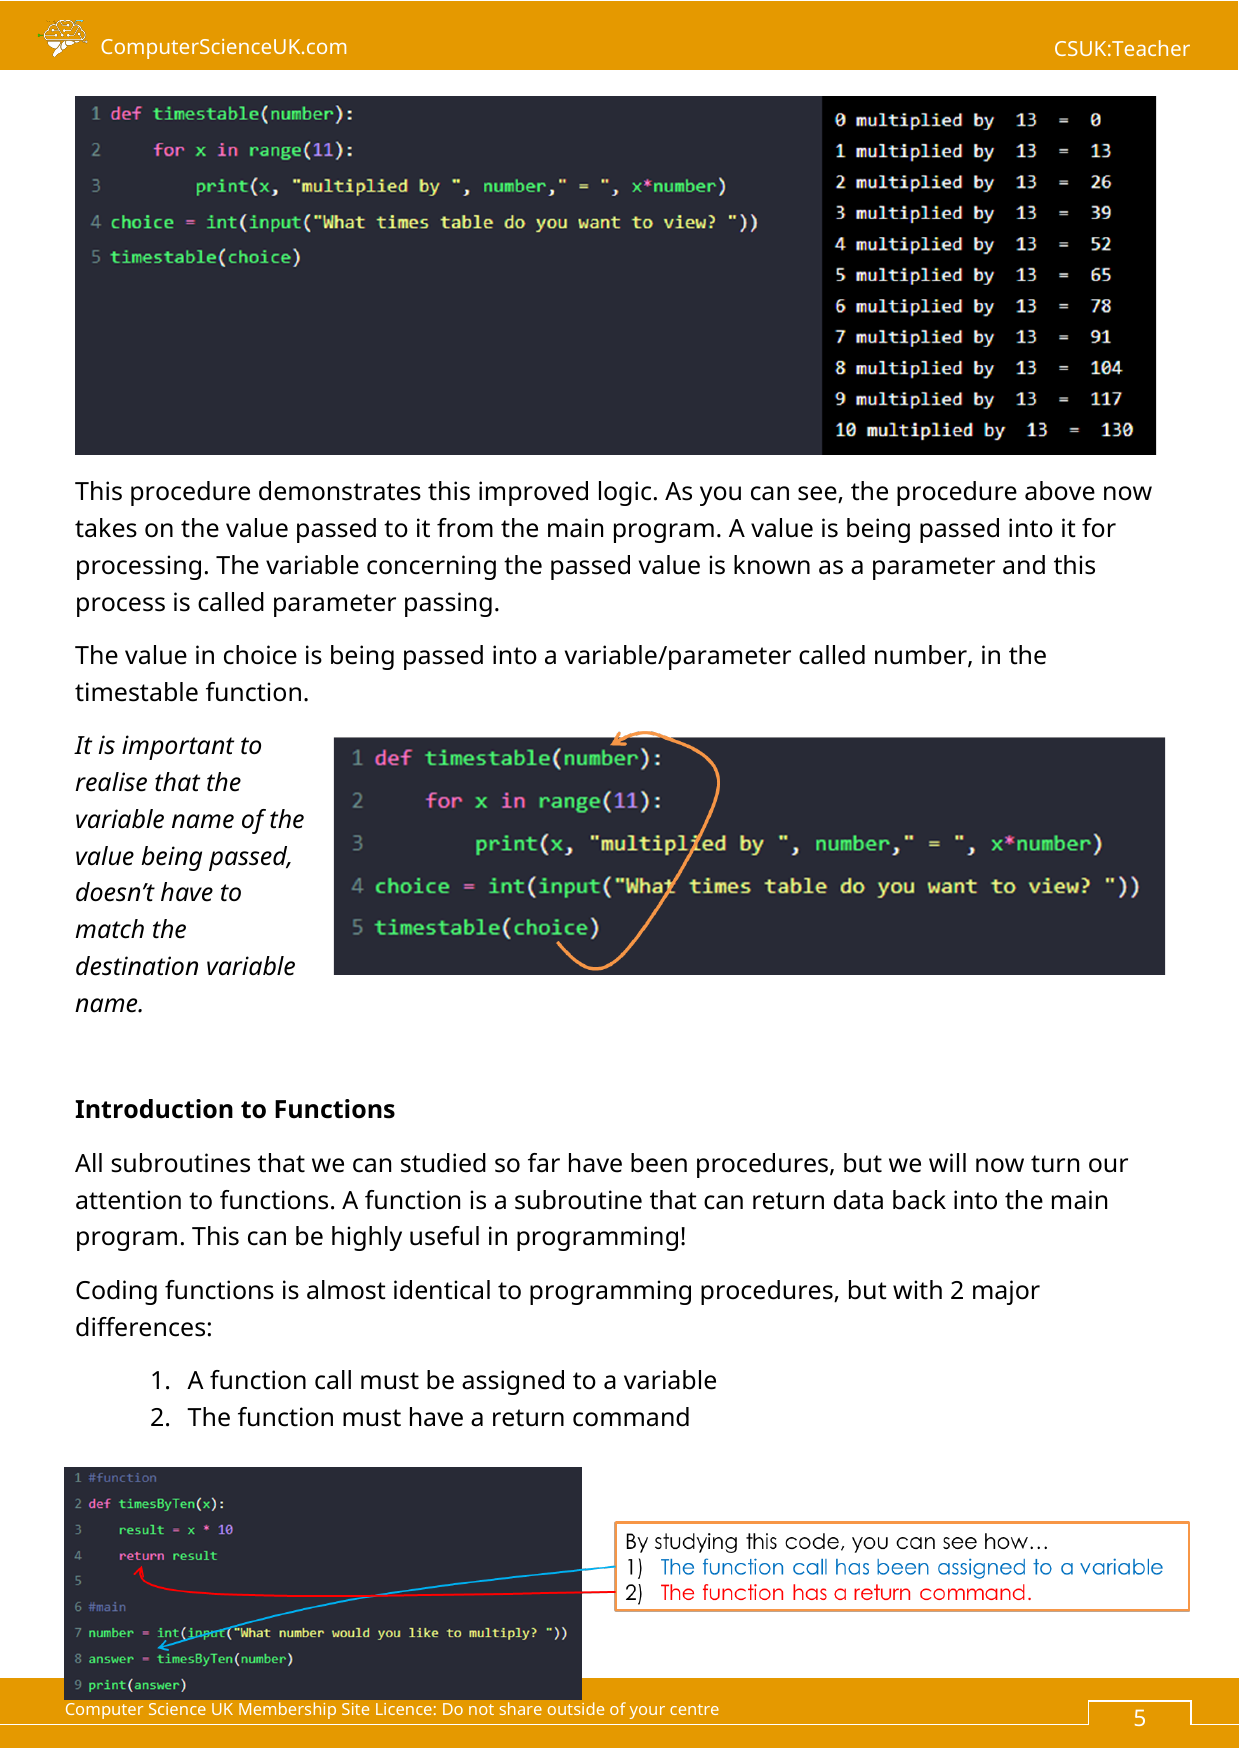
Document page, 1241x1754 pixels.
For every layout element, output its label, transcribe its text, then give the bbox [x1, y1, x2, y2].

text All subroutines that we can studied so far have been procedures, but we will now turn our attention to functions. A function is a subroutine that can return data back into the main program. This can be highly useful in programming! [75, 1146, 1165, 1253]
picture [64, 1467, 1190, 1700]
list A function call must be assigned to a variable [150, 1363, 1165, 1397]
picture [75, 96, 1157, 455]
picture [333, 730, 1166, 975]
text The value in choice is being passed into a variable/parameter called number, in the timestable function. [75, 638, 1165, 708]
picture [37, 20, 88, 57]
text Coding functions is almost identical to programming procedures, but with 2 major differences: [75, 1272, 1165, 1343]
text Introduction to Functions [75, 1092, 1165, 1126]
text This procedure demonstrates this improved logic. As you can see, the procedure above now takes on the value passed to it from the main program. A value is being passed into it for processing. The variable concerning the passed value is known as a parameter and this process is called parameter passing. [75, 474, 1165, 618]
list The function must have a return command [150, 1399, 1165, 1433]
